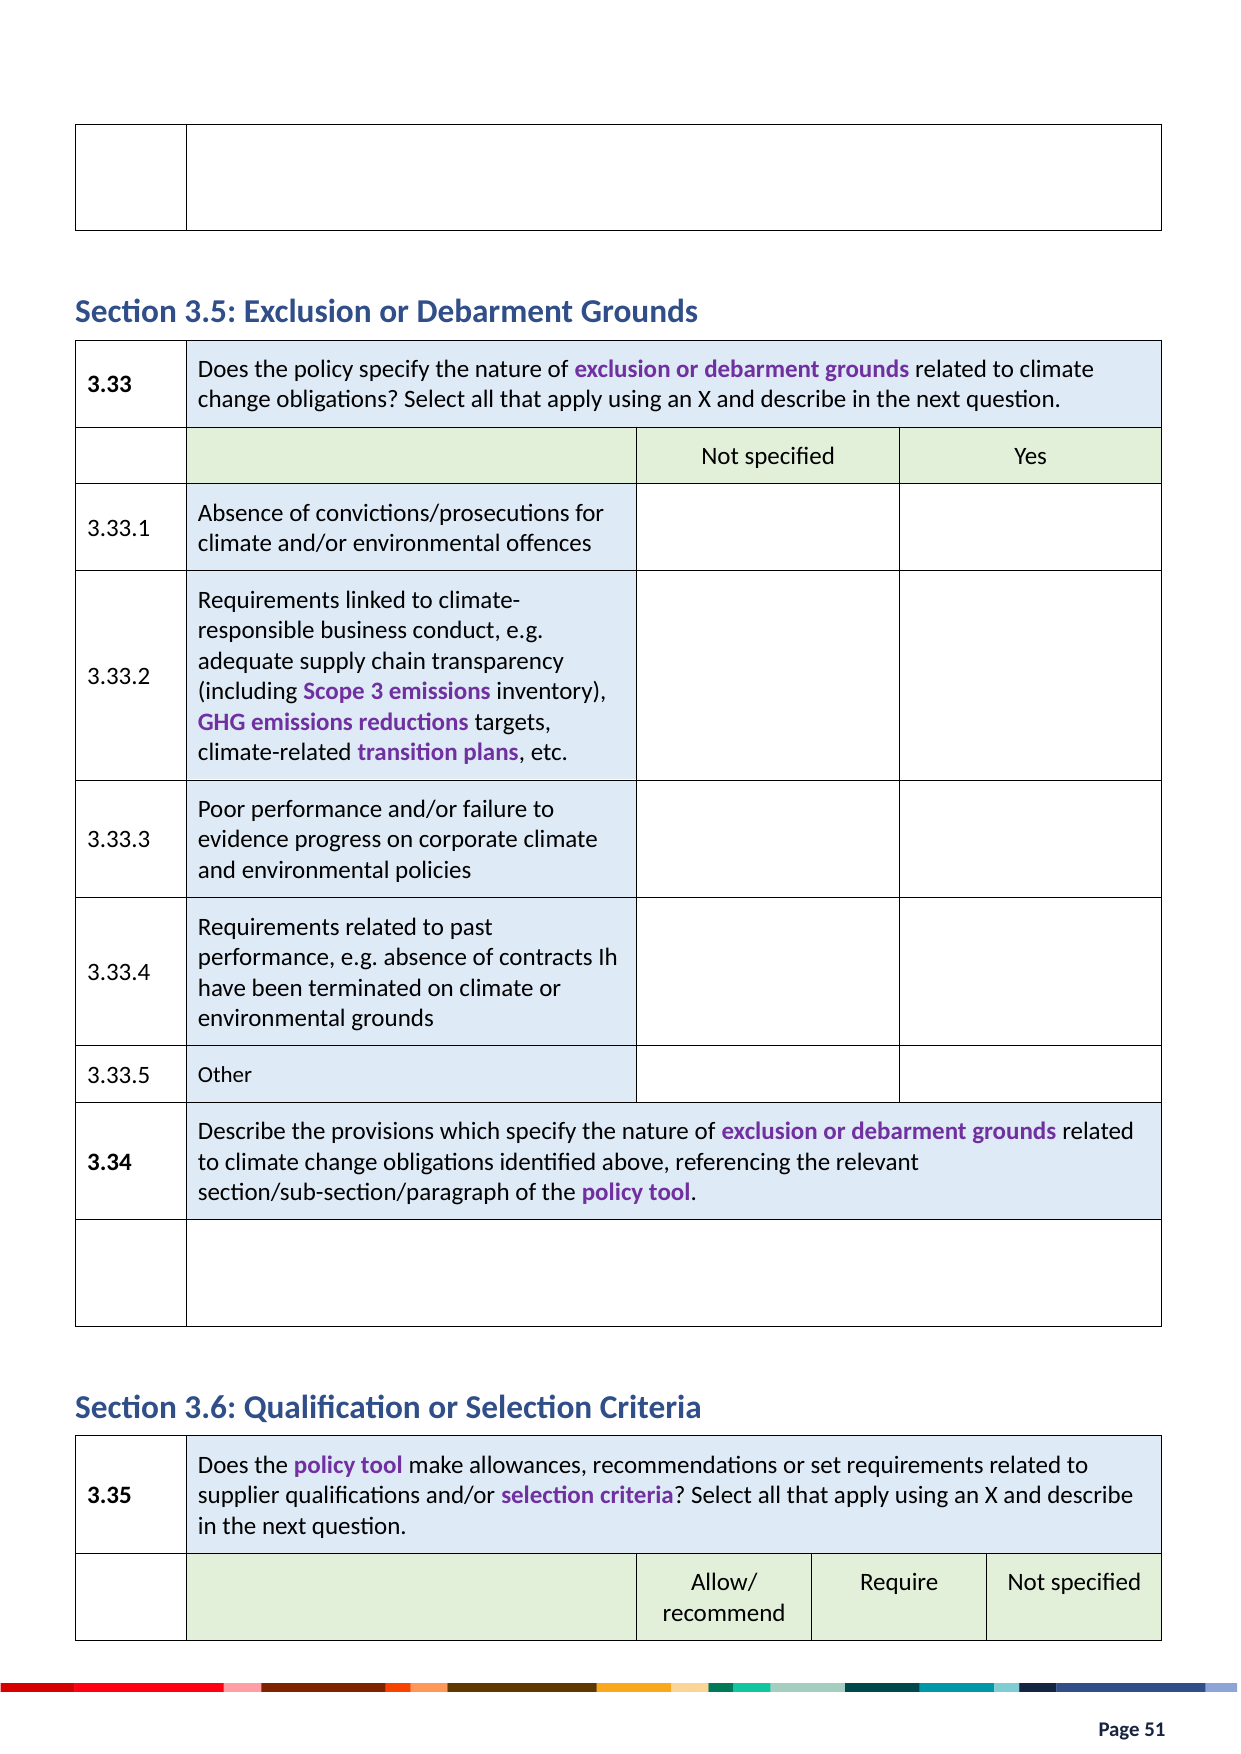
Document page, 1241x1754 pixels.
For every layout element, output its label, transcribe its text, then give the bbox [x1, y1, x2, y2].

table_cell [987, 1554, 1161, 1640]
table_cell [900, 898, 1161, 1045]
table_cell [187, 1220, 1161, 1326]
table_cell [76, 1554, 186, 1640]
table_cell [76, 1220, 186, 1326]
picture [0, 1683, 1236, 1692]
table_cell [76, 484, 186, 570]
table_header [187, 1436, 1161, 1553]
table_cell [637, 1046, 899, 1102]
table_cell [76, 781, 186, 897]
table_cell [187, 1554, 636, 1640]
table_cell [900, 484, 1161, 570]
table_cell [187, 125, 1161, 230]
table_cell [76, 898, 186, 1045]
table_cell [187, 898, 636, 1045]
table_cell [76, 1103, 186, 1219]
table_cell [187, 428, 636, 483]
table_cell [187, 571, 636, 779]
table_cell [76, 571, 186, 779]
subtitle Section 3.5: Exclusion or Debarment Grounds [75, 291, 1165, 331]
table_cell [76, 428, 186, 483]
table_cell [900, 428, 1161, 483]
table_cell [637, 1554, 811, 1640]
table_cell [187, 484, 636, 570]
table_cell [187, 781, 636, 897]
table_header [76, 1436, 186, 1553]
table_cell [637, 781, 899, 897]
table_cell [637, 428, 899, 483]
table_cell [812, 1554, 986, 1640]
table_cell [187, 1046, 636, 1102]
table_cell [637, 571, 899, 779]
subtitle Section 3.6: Qualification or Selection Criteria [75, 1386, 1165, 1427]
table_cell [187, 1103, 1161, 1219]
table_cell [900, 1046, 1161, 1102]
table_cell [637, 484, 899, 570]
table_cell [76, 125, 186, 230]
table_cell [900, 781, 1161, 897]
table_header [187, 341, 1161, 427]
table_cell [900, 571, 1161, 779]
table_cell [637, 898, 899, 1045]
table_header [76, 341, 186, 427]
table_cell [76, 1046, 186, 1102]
